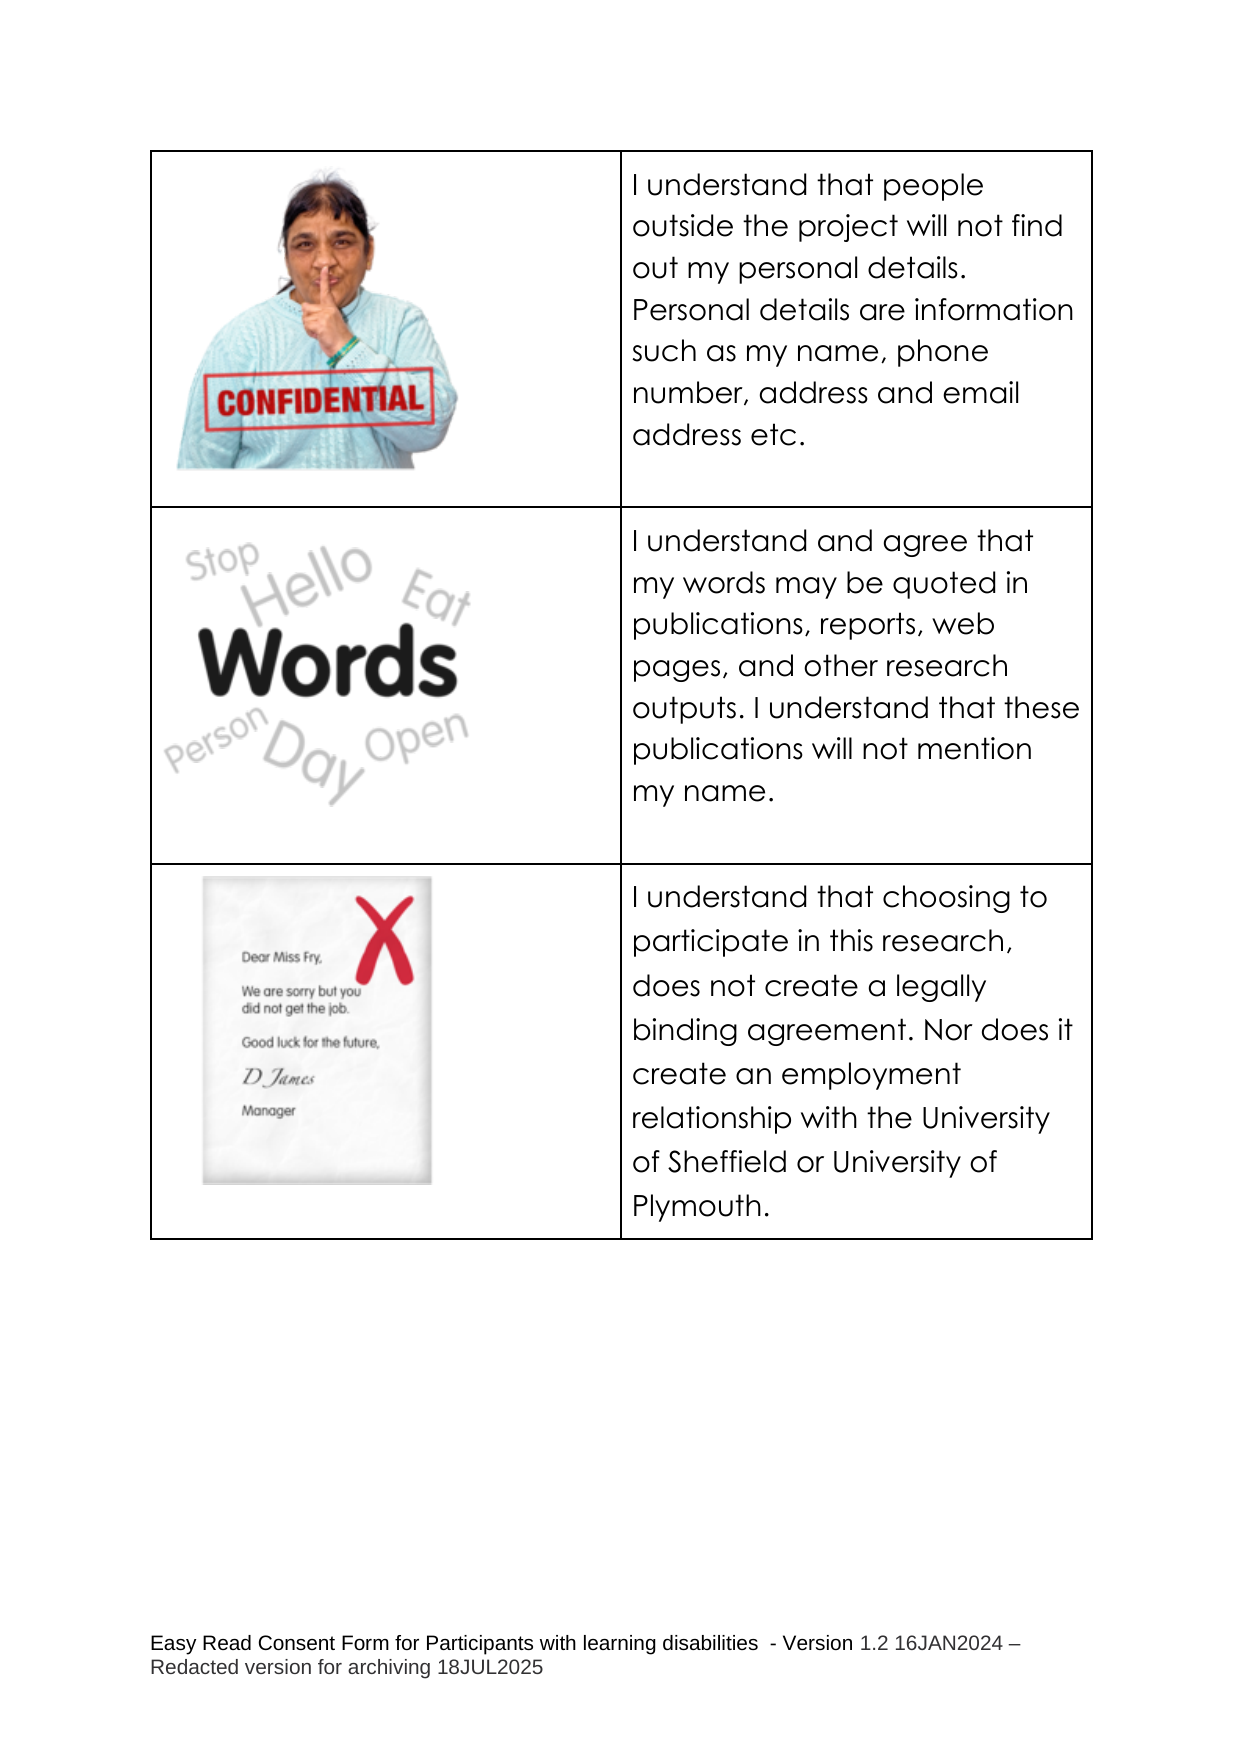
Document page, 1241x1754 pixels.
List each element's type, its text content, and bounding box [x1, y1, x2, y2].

table_header [152, 152, 620, 506]
table_header I understand that people outside the project will not find out my personal details. Personal details are information such as my name, phone number, address and email address etc. [622, 152, 1091, 506]
table_cell I understand that choosing to participate in this research, does not create a legally binding agreement. Nor does it create an employment relationship with the University of Sheffield or University of Plymouth. [622, 865, 1091, 1238]
picture [161, 875, 474, 1188]
table_cell I understand and agree that my words may be quoted in publications, reports, web pages, and other research outputs. I understand that these publications will not mention my name. [622, 508, 1091, 862]
picture [161, 518, 474, 832]
table_cell [152, 508, 620, 862]
picture [161, 162, 474, 475]
table_cell [152, 865, 620, 1238]
